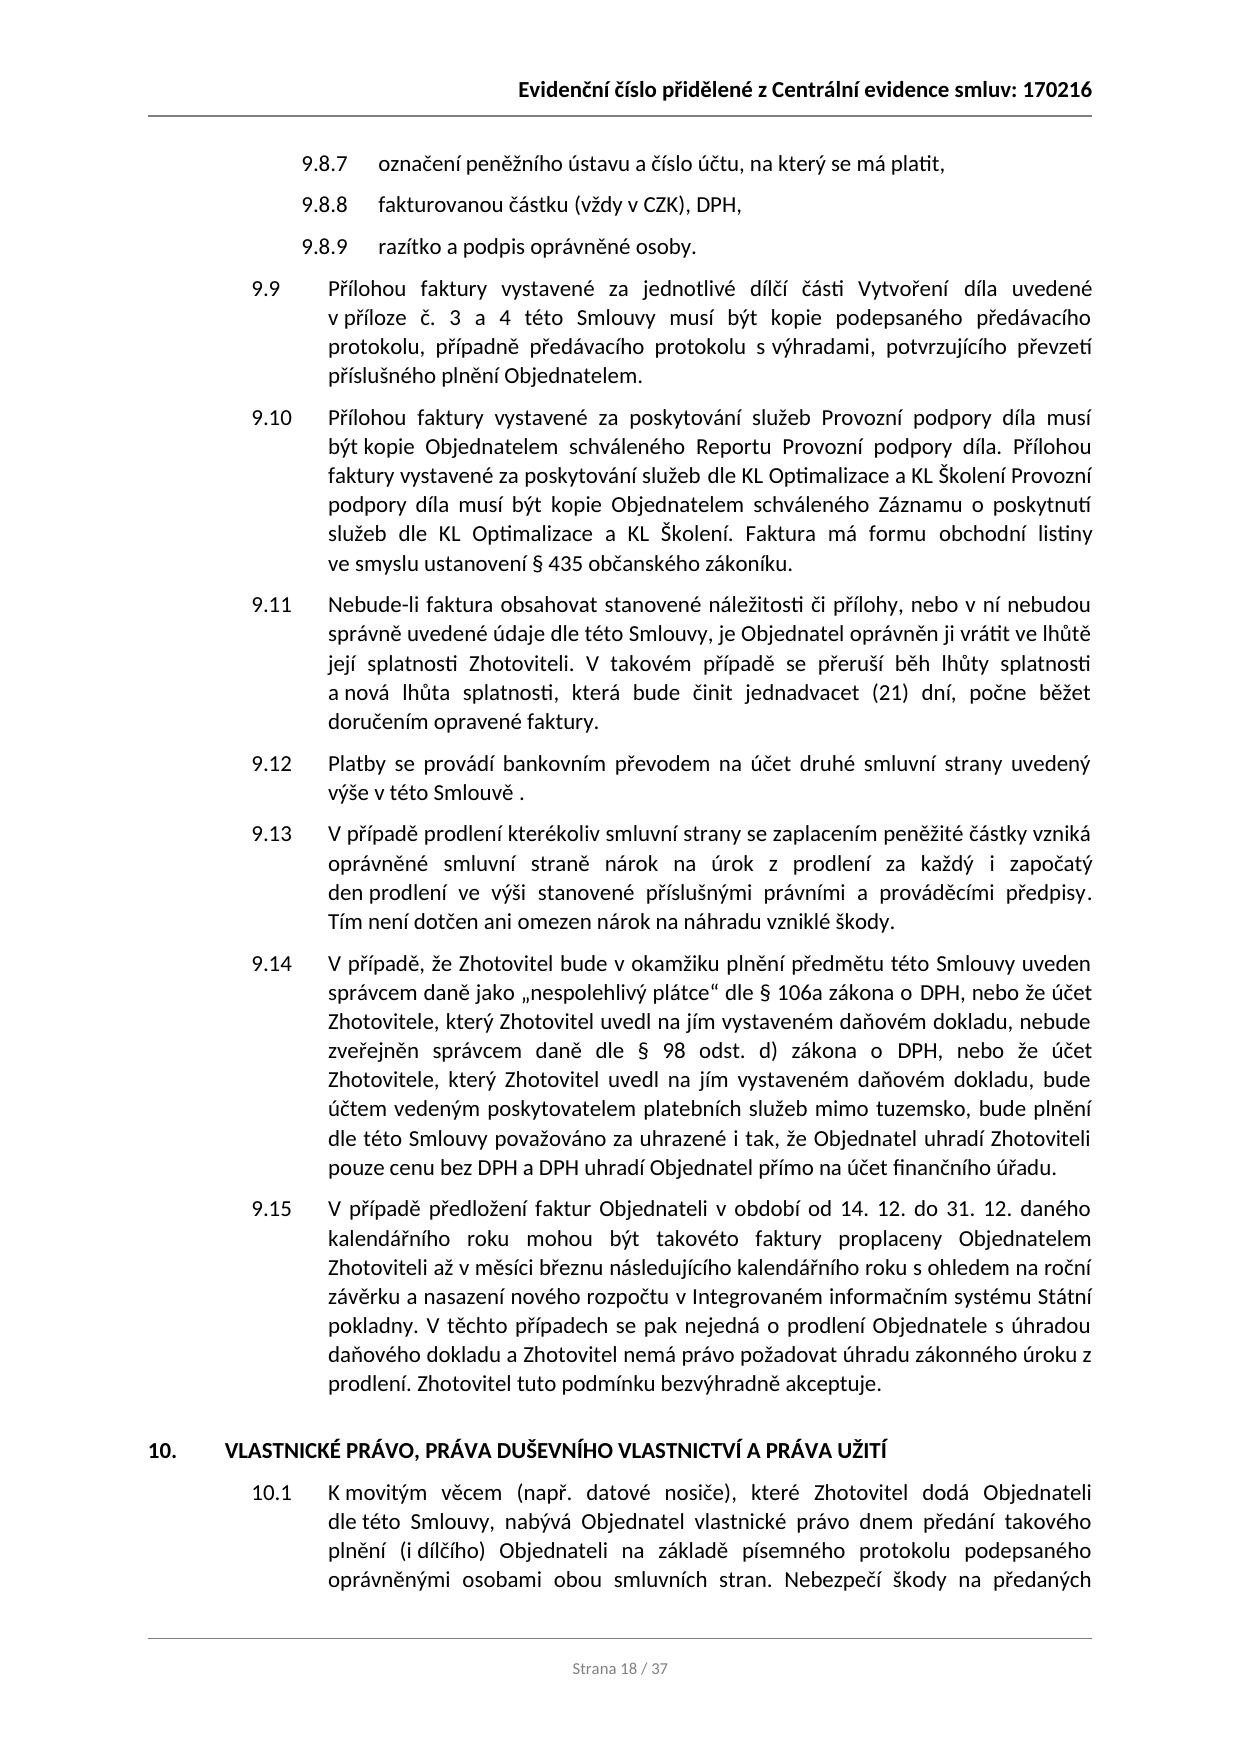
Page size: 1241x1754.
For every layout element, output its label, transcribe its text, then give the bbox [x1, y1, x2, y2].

list fakturovanou částku (vždy v CZK), DPH, [301, 189, 1092, 218]
text Přílohou faktury vystavené za jednotlivé dílčí části Vytvoření díla uvedené v příloze č. 3 a 4 této Smlouvy musí být kopie podepsaného předávacího protokolu, případně předávacího protokolu s výhradami, potvrzujícího převzetí příslušného plnění Objednatelem. [251, 273, 1092, 389]
list označení peněžního ústavu a číslo účtu, na který se má platit, [301, 148, 1092, 177]
text V případě, že Zhotovitel bude v okamžiku plnění předmětu této Smlouvy uveden správcem daně jako „nespolehlivý plátce“ dle § 106a zákona o DPH, nebo že účet Zhotovitele, který Zhotovitel uvedl na jím vystaveném daňovém dokladu, nebude zveřejněn správcem daně dle § 98 odst. d) zákona o DPH, nebo že účet Zhotovitele, který Zhotovitel uvedl na jím vystaveném daňovém dokladu, bude účtem vedeným poskytovatelem platebních služeb mimo tuzemsko, bude plnění dle této Smlouvy považováno za uhrazené i tak, že Objednatel uhradí Zhotoviteli pouze cenu bez DPH a DPH uhradí Objednatel přímo na účet finančního úřadu. [251, 948, 1092, 1181]
text V případě předložení faktur Objednateli v období od 14. 12. do 31. 12. daného kalendářního roku mohou být takovéto faktury proplaceny Objednatelem Zhotoviteli až v měsíci březnu následujícího kalendářního roku s ohledem na roční závěrku a nasazení nového rozpočtu v Integrovaném informačním systému Státní pokladny. V těchto případech se pak nejedná o prodlení Objednatele s úhradou daňového dokladu a Zhotovitel nemá právo požadovat úhradu zákonného úroku z prodlení. Zhotovitel tuto podmínku bezvýhradně akceptuje. [251, 1193, 1092, 1398]
text Nebude-li faktura obsahovat stanovené náležitosti či přílohy, nebo v ní nebudou správně uvedené údaje dle této Smlouvy, je Objednatel oprávněn ji vrátit ve lhůtě její splatnosti Zhotoviteli. V takovém případě se přeruší běh lhůty splatnosti a nová lhůta splatnosti, která bude činit jednadvacet (21) dní, počne běžet doručením opravené faktury. [251, 589, 1092, 735]
text V případě prodlení kterékoliv smluvní strany se zaplacením peněžité částky vzniká oprávněné smluvní straně nárok na úrok z prodlení za každý i započatý den prodlení ve výši stanovené příslušnými právními a prováděcími předpisy. Tím není dotčen ani omezen nárok na náhradu vzniklé škody. [251, 818, 1092, 935]
text VLASTNICKÉ PRÁVO, PRÁVA DUŠEVNÍHO VLASTNICTVÍ A PRÁVA UŽITÍ [148, 1435, 1092, 1464]
list razítko a podpis oprávněné osoby. [301, 231, 1092, 260]
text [251, 1477, 1092, 1593]
text Přílohou faktury vystavené za poskytování služeb Provozní podpory díla musí být kopie Objednatelem schváleného Reportu Provozní podpory díla. Přílohou faktury vystavené za poskytování služeb dle KL Optimalizace a KL Školení Provozní podpory díla musí být kopie Objednatelem schváleného Záznamu o poskytnutí služeb dle KL Optimalizace a KL Školení. Faktura má formu obchodní listiny ve smyslu ustanovení § 435 občanského zákoníku. [251, 402, 1092, 577]
text Platby se provádí bankovním převodem na účet druhé smluvní strany uvedený výše v této Smlouvě . [251, 748, 1092, 806]
